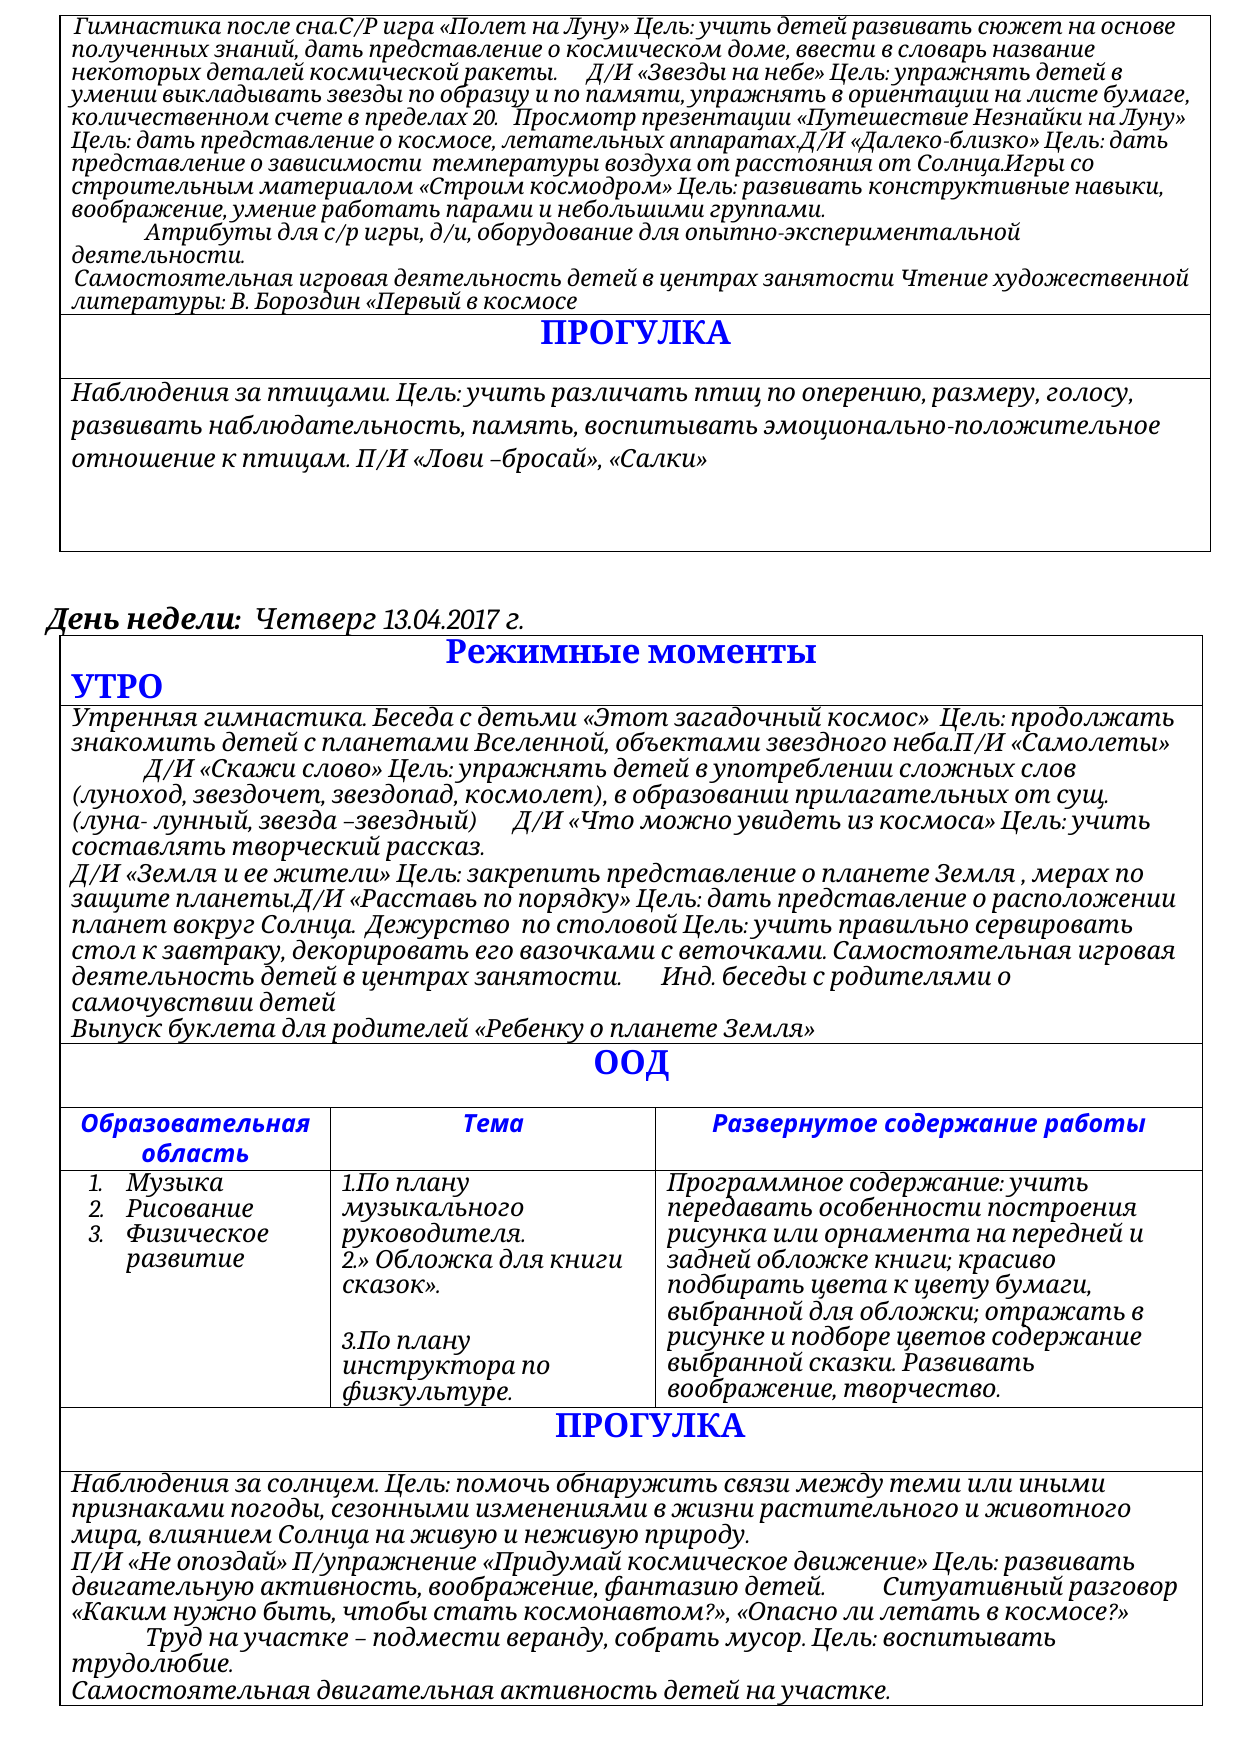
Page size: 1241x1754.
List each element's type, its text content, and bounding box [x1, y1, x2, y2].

table_cell Гимнастика после сна.С/Р игра «Полет на Луну» Цель: учить детей развивать сюжет на основе полученных знаний, дать представление о космическом доме, ввести в словарь название некоторых деталей космической ракеты. Д/И «Звезды на небе» Цель: упражнять детей в умении выкладывать звезды по образцу и по памяти, упражнять в ориентации на листе бумаге, количественном счете в пределах 20. Просмотр презентации «Путешествие Незнайки на Луну» Цель: дать представление о космосе, летательных аппаратах.Д/И «Далеко-близко» Цель: дать представление о зависимости температуры воздуха от расстояния от Солнца.Игры со строительным материалом «Строим космодром» Цель: развивать конструктивные навыки, воображение, умение работать парами и небольшими группами. Атрибуты для с/р игры, д/и, оборудование для опытно-экспериментальной деятельности. Самостоятельная игровая деятельность детей в центрах занятости Чтение художественной литературы: В. Бороздин «Первый в космосе [61, 16, 1210, 314]
table_cell Наблюдения за солнцем. Цель: помочь обнаружить связи между теми или иными признаками погоды, сезонными изменениями в жизни растительного и животного мира, влиянием Солнца на живую и неживую природу. П/И «Не опоздай» П/упражнение «Придумай космическое движение» Цель: развивать двигательную активность, воображение, фантазию детей. Ситуативный разговор «Каким нужно быть, чтобы стать космонавтом?», «Опасно ли летать в космосе?» Труд на участке – подмести веранду, собрать мусор. Цель: воспитывать трудолюбие. Самостоятельная двигательная активность детей на участке. [61, 1472, 1202, 1705]
table_cell Музыка Рисование Физическое развитие [61, 1171, 330, 1407]
table_cell Утренняя гимнастика. Беседа с детьми «Этот загадочный космос» Цель: продолжать знакомить детей с планетами Вселенной, объектами звездного неба.П/И «Самолеты» Д/И «Скажи слово» Цель: упражнять детей в употреблении сложных слов (луноход, звездочет, звездопад, космолет), в образовании прилагательных от сущ. (луна- лунный, звезда –звездный) Д/И «Что можно увидеть из космоса» Цель: учить составлять творческий рассказ. Д/И «Земля и ее жители» Цель: закрепить представление о планете Земля , мерах по защите планеты.Д/И «Расставь по порядку» Цель: дать представление о расположении планет вокруг Солнца. Дежурство по столовой Цель: учить правильно сервировать стол к завтраку, декорировать его вазочками с веточками. Самостоятельная игровая деятельность детей в центрах занятости. Инд. беседы с родителями о самочувствии детей Выпуск буклета для родителей «Ребенку о планете Земля» [61, 706, 1202, 1043]
table_cell 1.По плану музыкального руководителя. 2.» Обложка для книги сказок». 3.По плану инструктора по физкультуре. [331, 1171, 655, 1407]
table_cell ПРОГУЛКА [61, 315, 1210, 378]
table_cell Программное содержание: учить передавать особенности построения рисунка или орнамента на передней и задней обложке книги; красиво подбирать цвета к цвету бумаги, выбранной для обложки; отражать в рисунке и подборе цветов содержание выбранной сказки. Развивать воображение, творчество. [656, 1171, 1202, 1407]
table_header Режимные моменты УТРО [61, 636, 1202, 705]
table_cell Образовательная область [61, 1108, 330, 1169]
table_cell Тема [331, 1108, 655, 1169]
text День недели: Четверг 13.04.2017 г. [15, 605, 1226, 635]
table_cell Наблюдения за птицами. Цель: учить различать птиц по оперению, размеру, голосу, развивать наблюдательность, память, воспитывать эмоционально-положительное отношение к птицам. П/И «Лови –бросай», «Салки» [61, 379, 1210, 551]
table_cell ООД [61, 1044, 1202, 1107]
table_cell ПРОГУЛКА [61, 1408, 1202, 1471]
table_cell Развернутое содержание работы [656, 1108, 1202, 1169]
